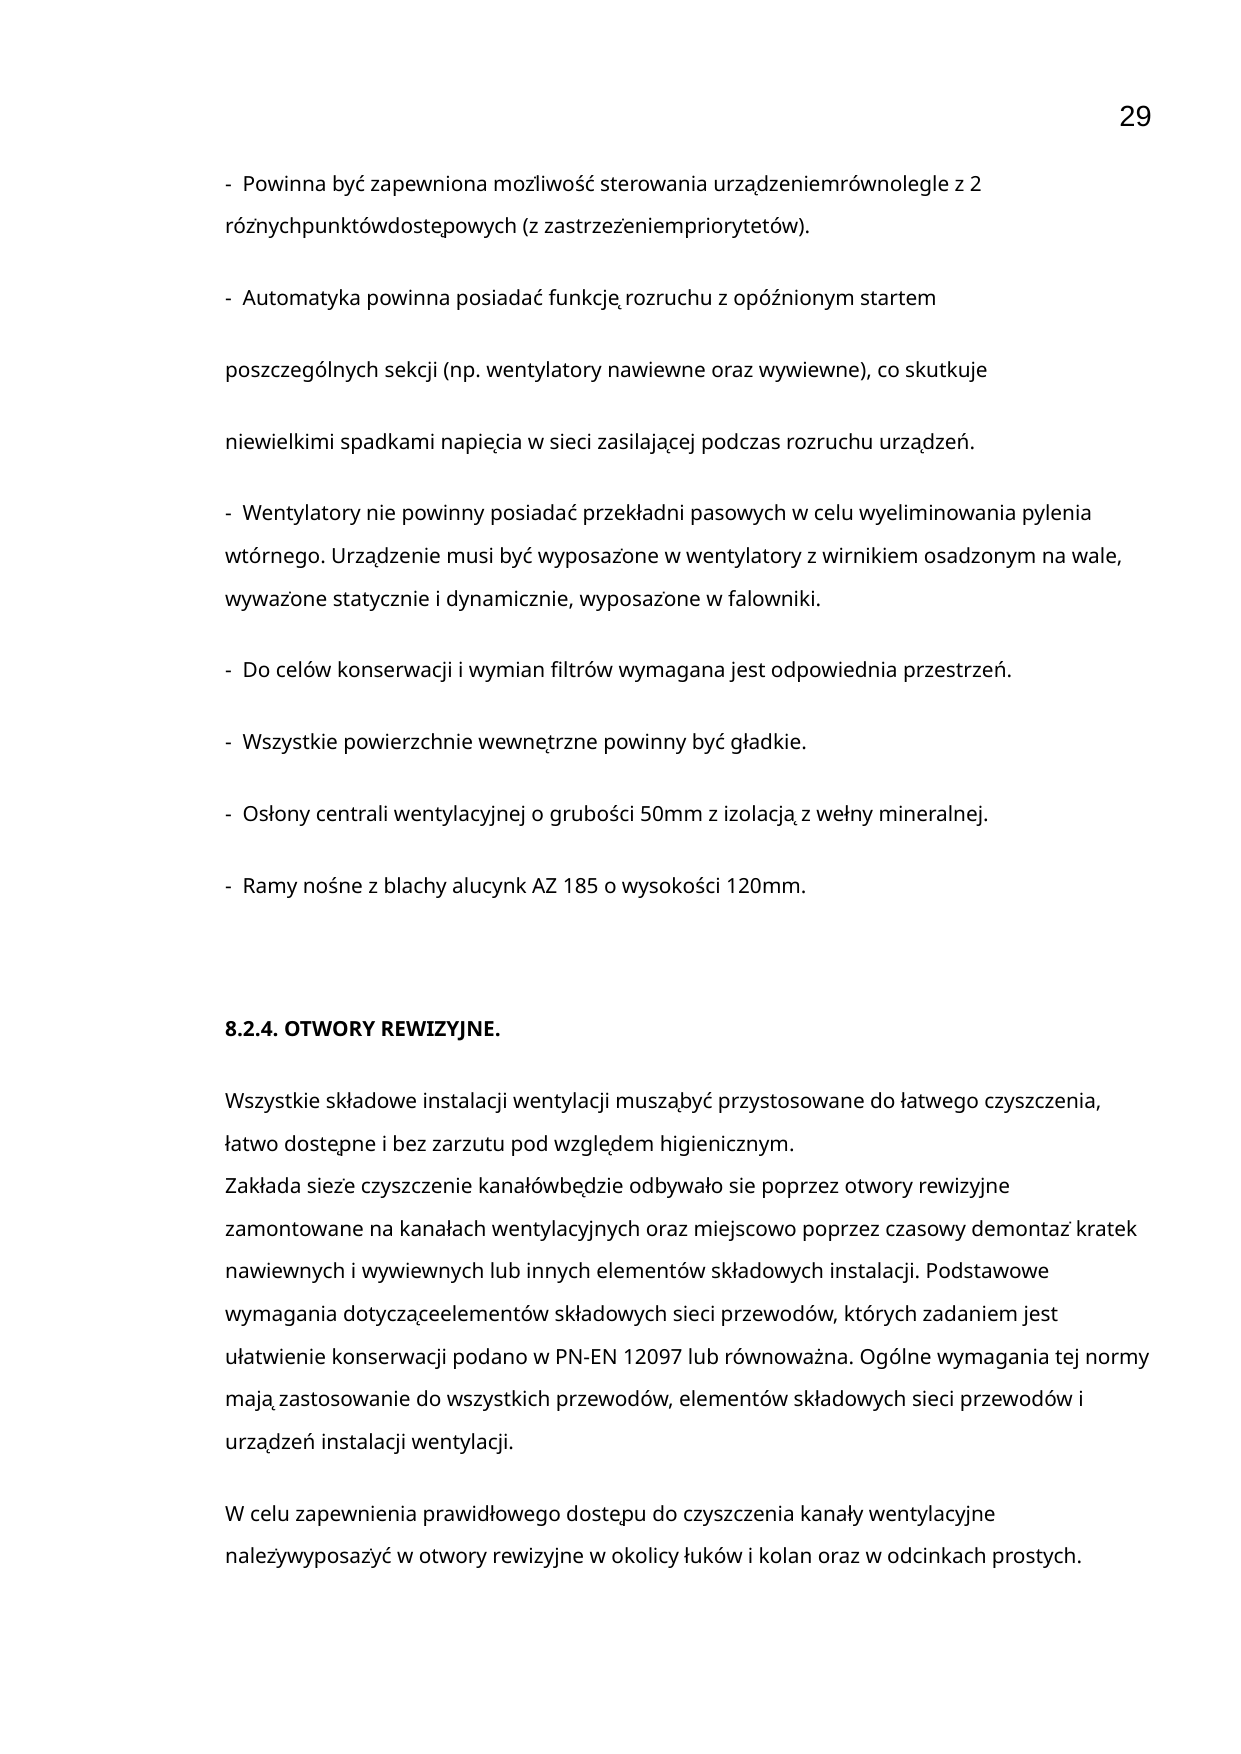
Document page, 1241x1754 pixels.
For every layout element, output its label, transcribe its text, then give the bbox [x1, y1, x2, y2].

text - Do celów konserwacji i wymian filtrów wymagana jest odpowiednia przestrzeń. [225, 656, 1151, 684]
text - Wentylatory nie powinny posiadać przekładni pasowych w celu wyeliminowania pylenia wtórnego. Urządzenie musi być wyposażone w wentylatory z wirnikiem osadzonym na wale, wyważone statycznie i dynamicznie, wyposażone w falowniki. [225, 498, 1151, 612]
text niewielkimi spadkami napięcia w sieci zasilającej podczas rozruchu urządzeń. [225, 427, 1151, 455]
text - Osłony centrali wentylacyjnej o grubości 50mm z izolacją z wełny mineralnej. [225, 799, 1151, 827]
text - Powinna być zapewniona możliwość sterowania urządzeniemrównolegle z 2 różnychpunktówdostępowych (z zastrzeżeniempriorytetów). [225, 169, 1151, 240]
text - Ramy nośne z blachy alucynk AZ 185 o wysokości 120mm. [225, 871, 1151, 899]
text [225, 1499, 1151, 1570]
text - Wszystkie powierzchnie wewnętrzne powinny być gładkie. [225, 727, 1151, 756]
text Wszystkie składowe instalacji wentylacji musząbyć przystosowane do łatwego czyszczenia, łatwo dostępne i bez zarzutu pod względem higienicznym. Zakłada sieże czyszczenie kanałówbędzie odbywało sie poprzez otwory rewizyjne zamontowane na kanałach wentylacyjnych oraz miejscowo poprzez czasowy demontaż kratek nawiewnych i wywiewnych lub innych elementów składowych instalacji. Podstawowe wymagania dotycząceelementów składowych sieci przewodów, których zadaniem jest ułatwienie konserwacji podano w PN-EN 12097 lub równoważna. Ogólne wymagania tej normy mają zastosowanie do wszystkich przewodów, elementów składowych sieci przewodów i urządzeń instalacji wentylacji. [225, 1086, 1151, 1455]
text 8.2.4. OTWORY REWIZYJNE. [225, 1014, 1151, 1043]
text poszczególnych sekcji (np. wentylatory nawiewne oraz wywiewne), co skutkuje [225, 355, 1151, 383]
text - Automatyka powinna posiadać funkcję rozruchu z opóźnionym startem [225, 283, 1151, 312]
